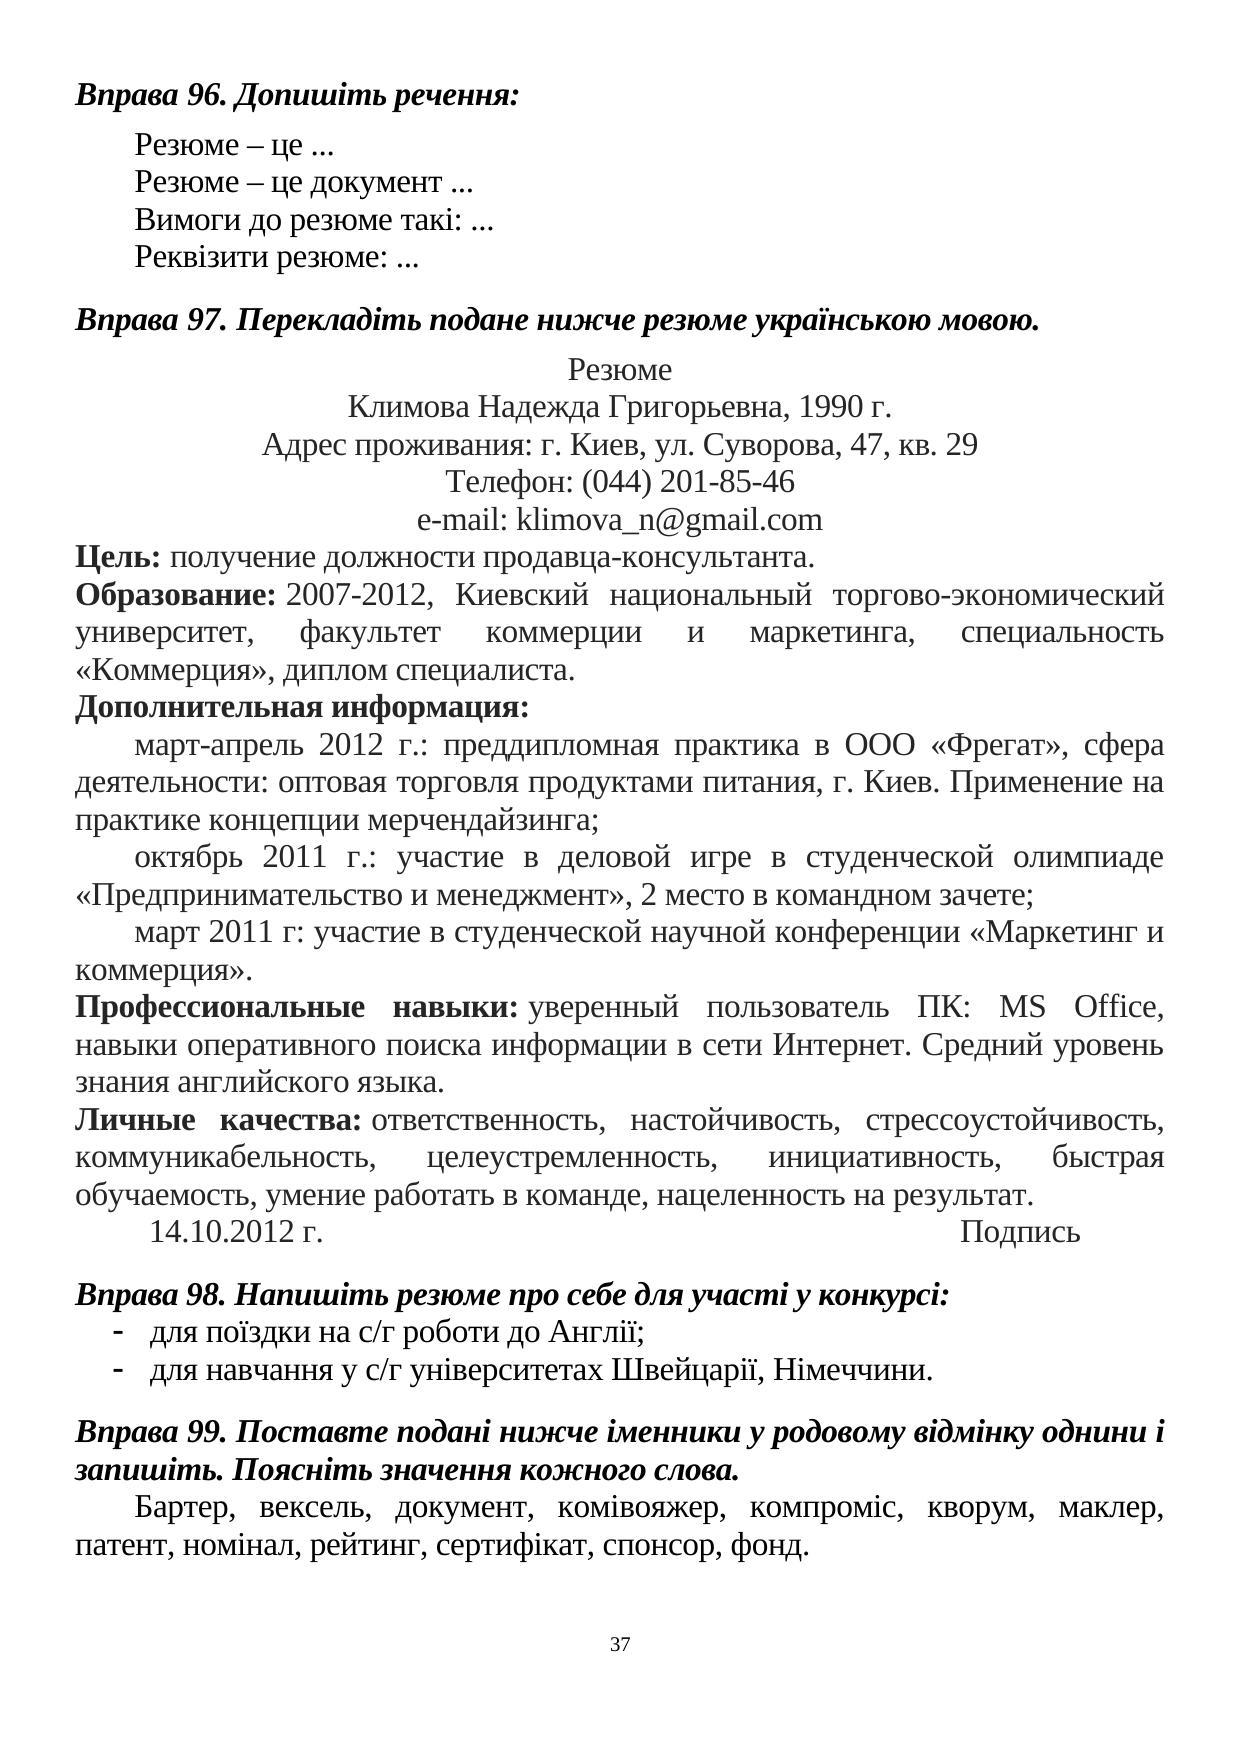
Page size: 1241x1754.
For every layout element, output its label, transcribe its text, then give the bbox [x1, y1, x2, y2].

text Бартер, вексель, документ, комівояжер, компроміс, кворум, маклер, патент, номінал, рейтинг, сертифікат, спонсор, фонд. [75, 1487, 1165, 1562]
text Вимоги до резюме такі: ... [75, 200, 1165, 237]
text март-апрель 2012 г.: преддипломная практика в ООО «Фрегат», сфера деятельности: оптовая торговля продуктами питания, г. Киев. Применение на практике концепции мерчендайзинга; [75, 725, 1165, 837]
text 14.10.2012 г. Подпись [75, 1212, 1165, 1250]
text март 2011 г: участие в студенческой научной конференции «Маркетинг и коммерция». [75, 912, 1165, 987]
text Образование: 2007-2012, Киевский национальный торгово-экономический университет, факультет коммерции и маркетинга, специальность «Коммерция», диплом специалиста. [75, 575, 1165, 687]
text Резюме – це ... [75, 125, 1165, 162]
text Климова Надежда Григорьевна, 1990 г. Адрес проживания: г. Киев, ул. Суворова, 47, кв. 29 Телефон: (044) 201-85-46 e-mail: klimova_n@gmail.com [75, 387, 1165, 537]
text Резюме [75, 350, 1165, 387]
text Вправа 97. Перекладіть подане нижче резюме українською мовою. [75, 300, 1165, 337]
text Личные качества: ответственность, настойчивость, стрессоустойчивость, коммуникабельность, целеустремленность, инициативность, быстрая обучаемость, умение работать в команде, нацеленность на результат. [75, 1100, 1165, 1212]
text Профессиональные навыки: уверенный пользователь ПК: MS Office, навыки оперативного поиска информации в сети Интернет. Средний уровень знания английского языка. [75, 987, 1165, 1100]
list для навчання у с/г університетах Швейцарії, Німеччини. [112, 1350, 1165, 1387]
text Реквізити резюме: ... [75, 237, 1165, 275]
text Вправа 99. Поставте подані нижче іменники у родовому відмінку однини і запишіть. Поясніть значення кожного слова. [75, 1412, 1165, 1487]
list для поїздки на с/г роботи до Англії; [112, 1312, 1165, 1350]
text Цель: получение должности продавца-консультанта. [75, 537, 1165, 575]
text Резюме – це документ ... [75, 162, 1165, 200]
text Вправа 96. Допишіть речення: [75, 75, 1165, 112]
text Дополнительная информация: [75, 687, 1165, 725]
text Вправа 98. Напишіть резюме про себе для участі у конкурсі: [75, 1275, 1165, 1312]
text октябрь 2011 г.: участие в деловой игре в студенческой олимпиаде «Предпринимательство и менеджмент», 2 место в командном зачете; [75, 837, 1165, 912]
